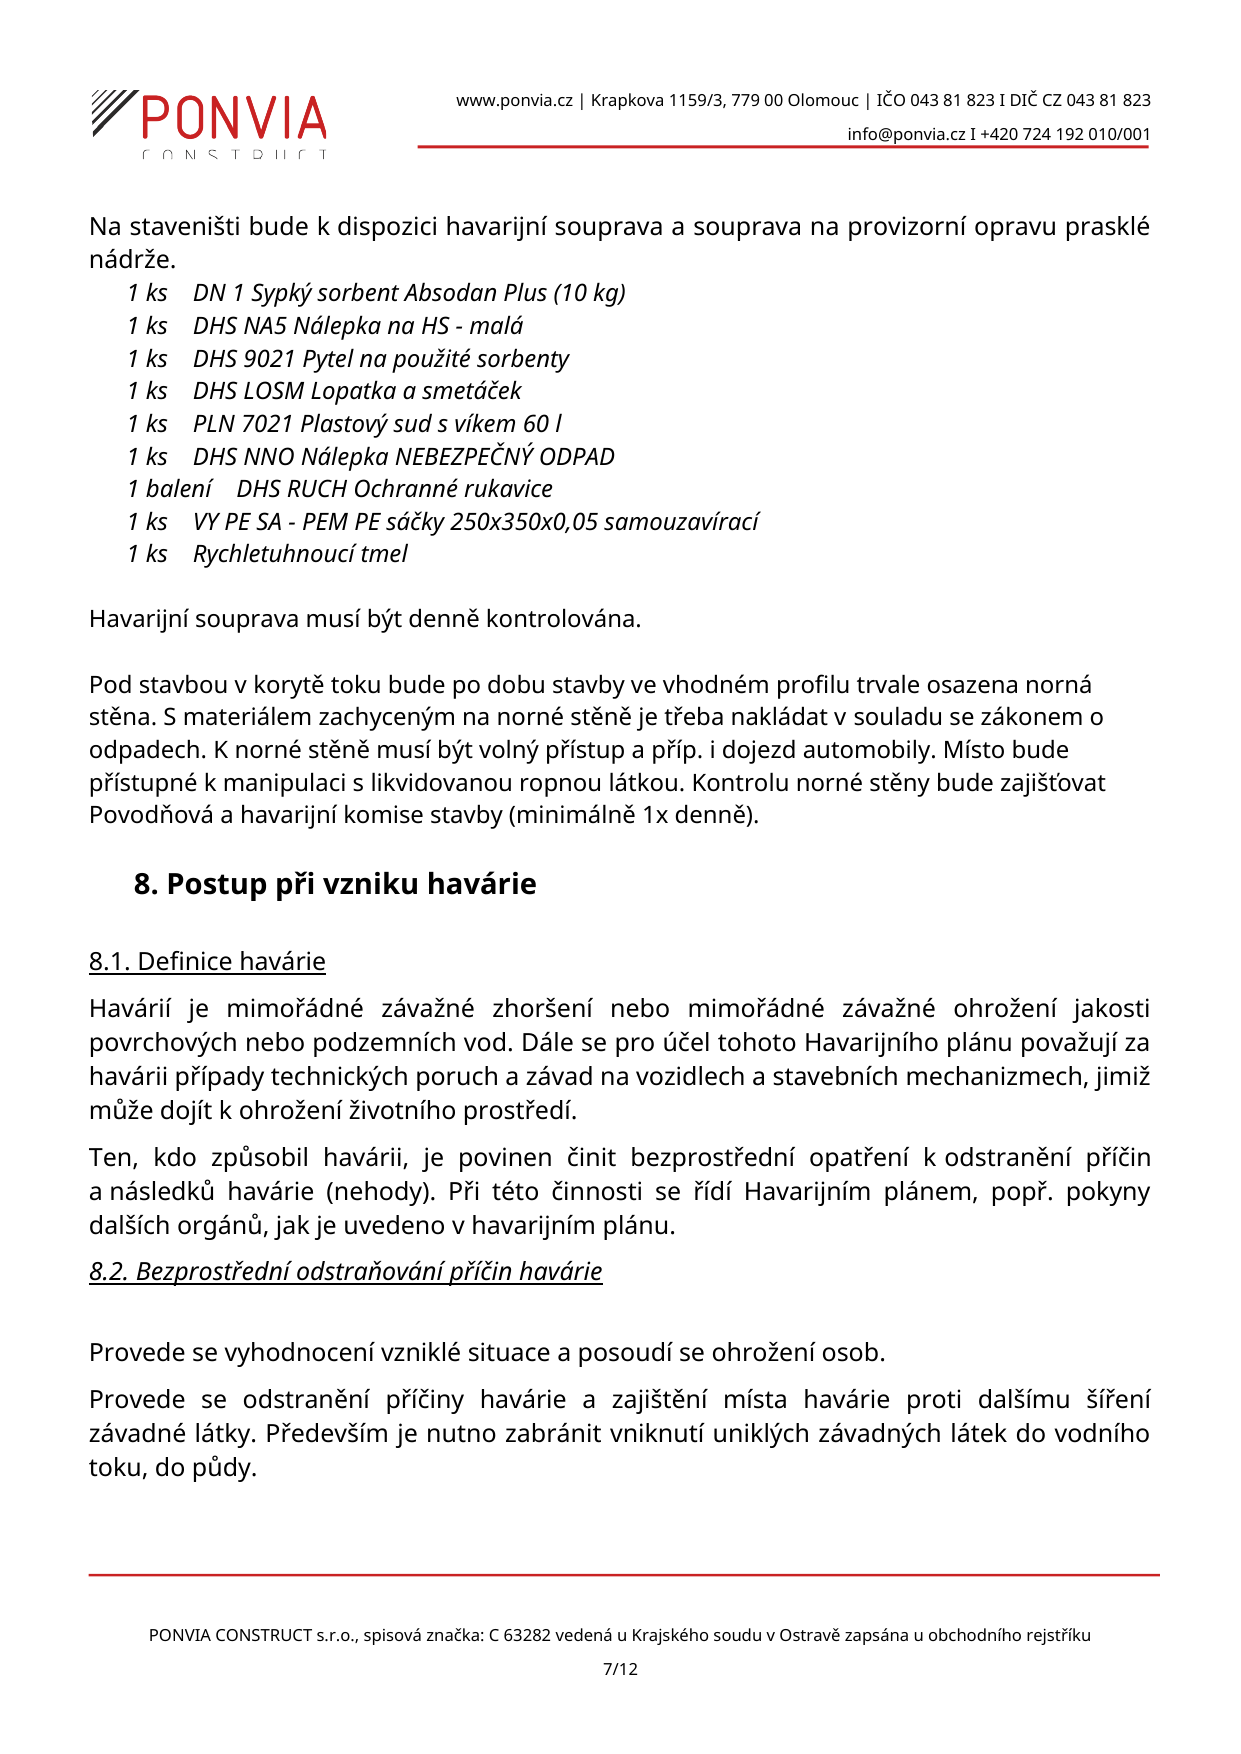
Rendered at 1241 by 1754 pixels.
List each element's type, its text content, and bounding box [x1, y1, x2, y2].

subtitle 8. Postup při vzniku havárie [134, 863, 1152, 903]
text 1 ks DHS NNO Nálepka NEBEZPEČNÝ ODPAD [126, 439, 1152, 472]
text Provede se odstranění příčiny havárie a zajištění místa havárie proti dalšímu šíření závadné látky. Především je nutno zabránit vniknutí uniklých závadných látek do vodního toku, do půdy. [89, 1381, 1152, 1483]
text Havarijní souprava musí být denně kontrolována. [89, 602, 1152, 635]
text Provede se vyhodnocení vzniklé situace a posoudí se ohrožení osob. [89, 1335, 1152, 1369]
text 1 balení DHS RUCH Ochranné rukavice [126, 472, 1152, 504]
text 1 ks DHS LOSM Lopatka a smetáček [126, 374, 1152, 407]
text 1 ks DHS 9021 Pytel na použité sorbenty [126, 341, 1152, 374]
text 1 ks DHS NA5 Nálepka na HS - malá [126, 309, 1152, 341]
text 1 ks DN 1 Sypký sorbent Absodan Plus (10 kg) [126, 276, 1152, 309]
text 8.2. Bezprostřední odstraňování příčin havárie [89, 1254, 1152, 1288]
text Pod stavbou v korytě toku bude po dobu stavby ve vhodném profilu trvale osazena norná stěna. S materiálem zachyceným na norné stěně je třeba nakládat v souladu se zákonem o odpadech. K norné stěně musí být volný přístup a příp. i dojezd automobily. Místo bude přístupné k manipulaci s likvidovanou ropnou látkou. Kontrolu norné stěny bude zajišťovat Povodňová a havarijní komise stavby (minimálně 1x denně). [89, 667, 1152, 831]
text Ten, kdo způsobil havárii, je povinen činit bezprostřední opatření k odstranění příčin a následků havárie (nehody). Při této činnosti se řídí Havarijním plánem, popř. pokyny dalších orgánů, jak je uvedeno v havarijním plánu. [89, 1139, 1152, 1242]
text Na staveništi bude k dispozici havarijní souprava a souprava na provizorní opravu prasklé nádrže. [89, 208, 1152, 276]
picture [91, 90, 326, 159]
text Havárií je mimořádné závažné zhoršení nebo mimořádné závažné ohrožení jakosti povrchových nebo podzemních vod. Dále se pro účel tohoto Havarijního plánu považují za havárii případy technických poruch a závad na vozidlech a stavebních mechanizmech, jimiž může dojít k ohrožení životního prostředí. [89, 991, 1152, 1127]
text 1 ks PLN 7021 Plastový sud s víkem 60 l [126, 407, 1152, 439]
text 1 ks Rychletuhnoucí tmel [126, 537, 1152, 570]
text 1 ks VY PE SA - PEM PE sáčky 250x350x0,05 samouzavírací [126, 504, 1152, 537]
text 8.1. Definice havárie [89, 944, 1152, 978]
